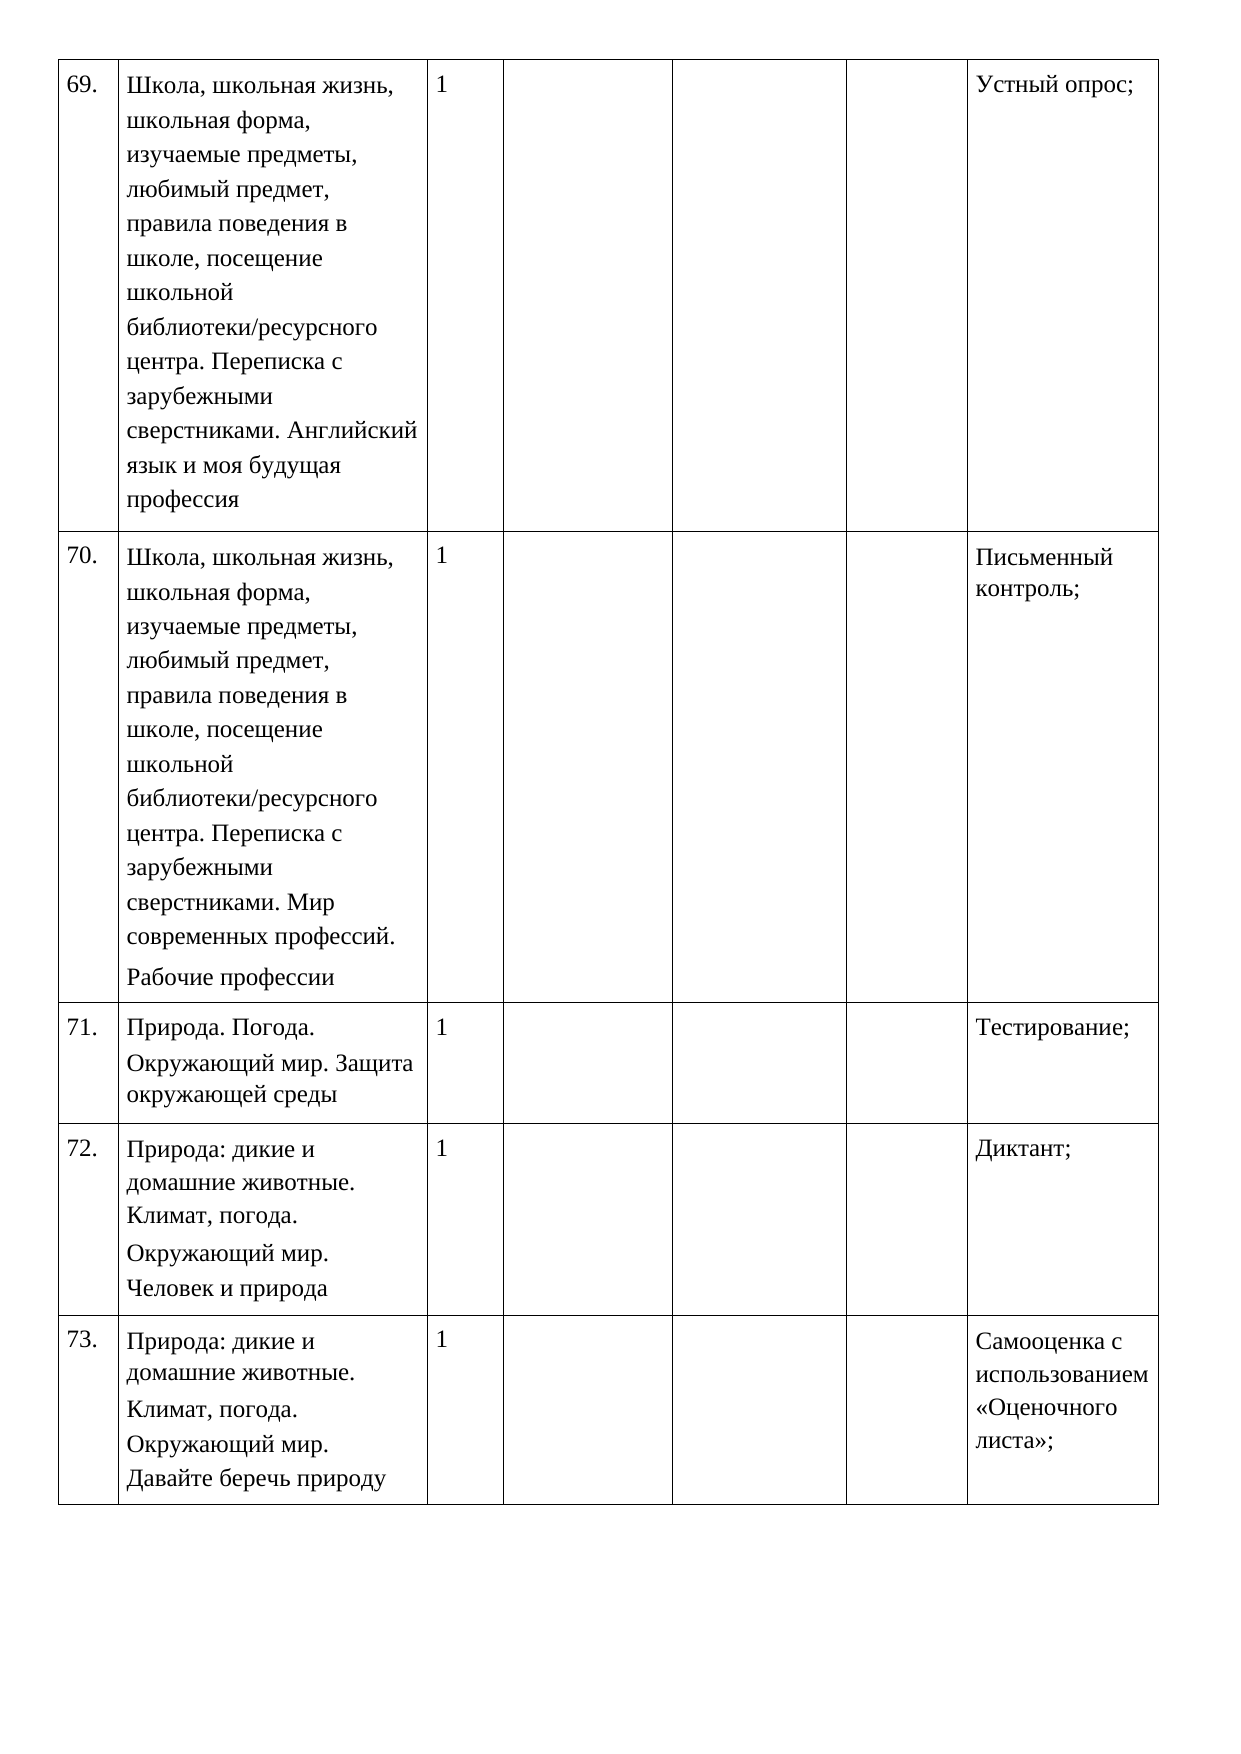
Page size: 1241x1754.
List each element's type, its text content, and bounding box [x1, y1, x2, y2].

table_cell [504, 1124, 672, 1315]
table_cell Природа. Погода. Окружающий мир. Защита окружающей среды [119, 1003, 427, 1123]
table_cell Самооценка с использованием«Оценочного листа»; [968, 1316, 1158, 1504]
table_cell Письменный контроль; [968, 532, 1158, 1002]
table_cell 1 [428, 1316, 503, 1504]
table_header [847, 60, 967, 531]
table_cell 73. [59, 1316, 118, 1504]
table_cell Природа: дикие и домашние животные. Климат, погода. Окружающий мир. Человек и природа [119, 1124, 427, 1315]
table_cell [847, 1003, 967, 1123]
table_cell [673, 1316, 846, 1504]
table_cell [673, 1124, 846, 1315]
table_header 1 [428, 60, 503, 531]
table_cell [504, 1316, 672, 1504]
table_header Устный опрос; [968, 60, 1158, 531]
table_cell Природа: дикие и домашние животные. Климат, погода. Окружающий мир. Давайте беречь природу [119, 1316, 427, 1504]
table_cell 70. [59, 532, 118, 1002]
table_cell 71. [59, 1003, 118, 1123]
table_cell [673, 532, 846, 1002]
table_cell [504, 1003, 672, 1123]
table_cell Диктант; [968, 1124, 1158, 1315]
table_header Школа, школьная жизнь, школьная форма, изучаемые предметы, любимый предмет, правила поведения в школе, посещение школьной библиотеки/ресурсного центра. Переписка с зарубежными сверстниками. Английский язык и моя будущая профессия [119, 60, 427, 531]
table_cell 1 [428, 532, 503, 1002]
table_header 69. [59, 60, 118, 531]
table_cell [673, 1003, 846, 1123]
table_cell 1 [428, 1124, 503, 1315]
table_cell 72. [59, 1124, 118, 1315]
table_cell [847, 532, 967, 1002]
table_cell Тестирование; [968, 1003, 1158, 1123]
table_header [673, 60, 846, 531]
table_header [504, 60, 672, 531]
table_cell [504, 532, 672, 1002]
table_cell [847, 1316, 967, 1504]
table_cell [847, 1124, 967, 1315]
table_cell Школа, школьная жизнь, школьная форма, изучаемые предметы, любимый предмет, правила поведения в школе, посещение школьной библиотеки/ресурсного центра. Переписка с зарубежными сверстниками. Мир современных профессий. Рабочие профессии [119, 532, 427, 1002]
table_cell 1 [428, 1003, 503, 1123]
